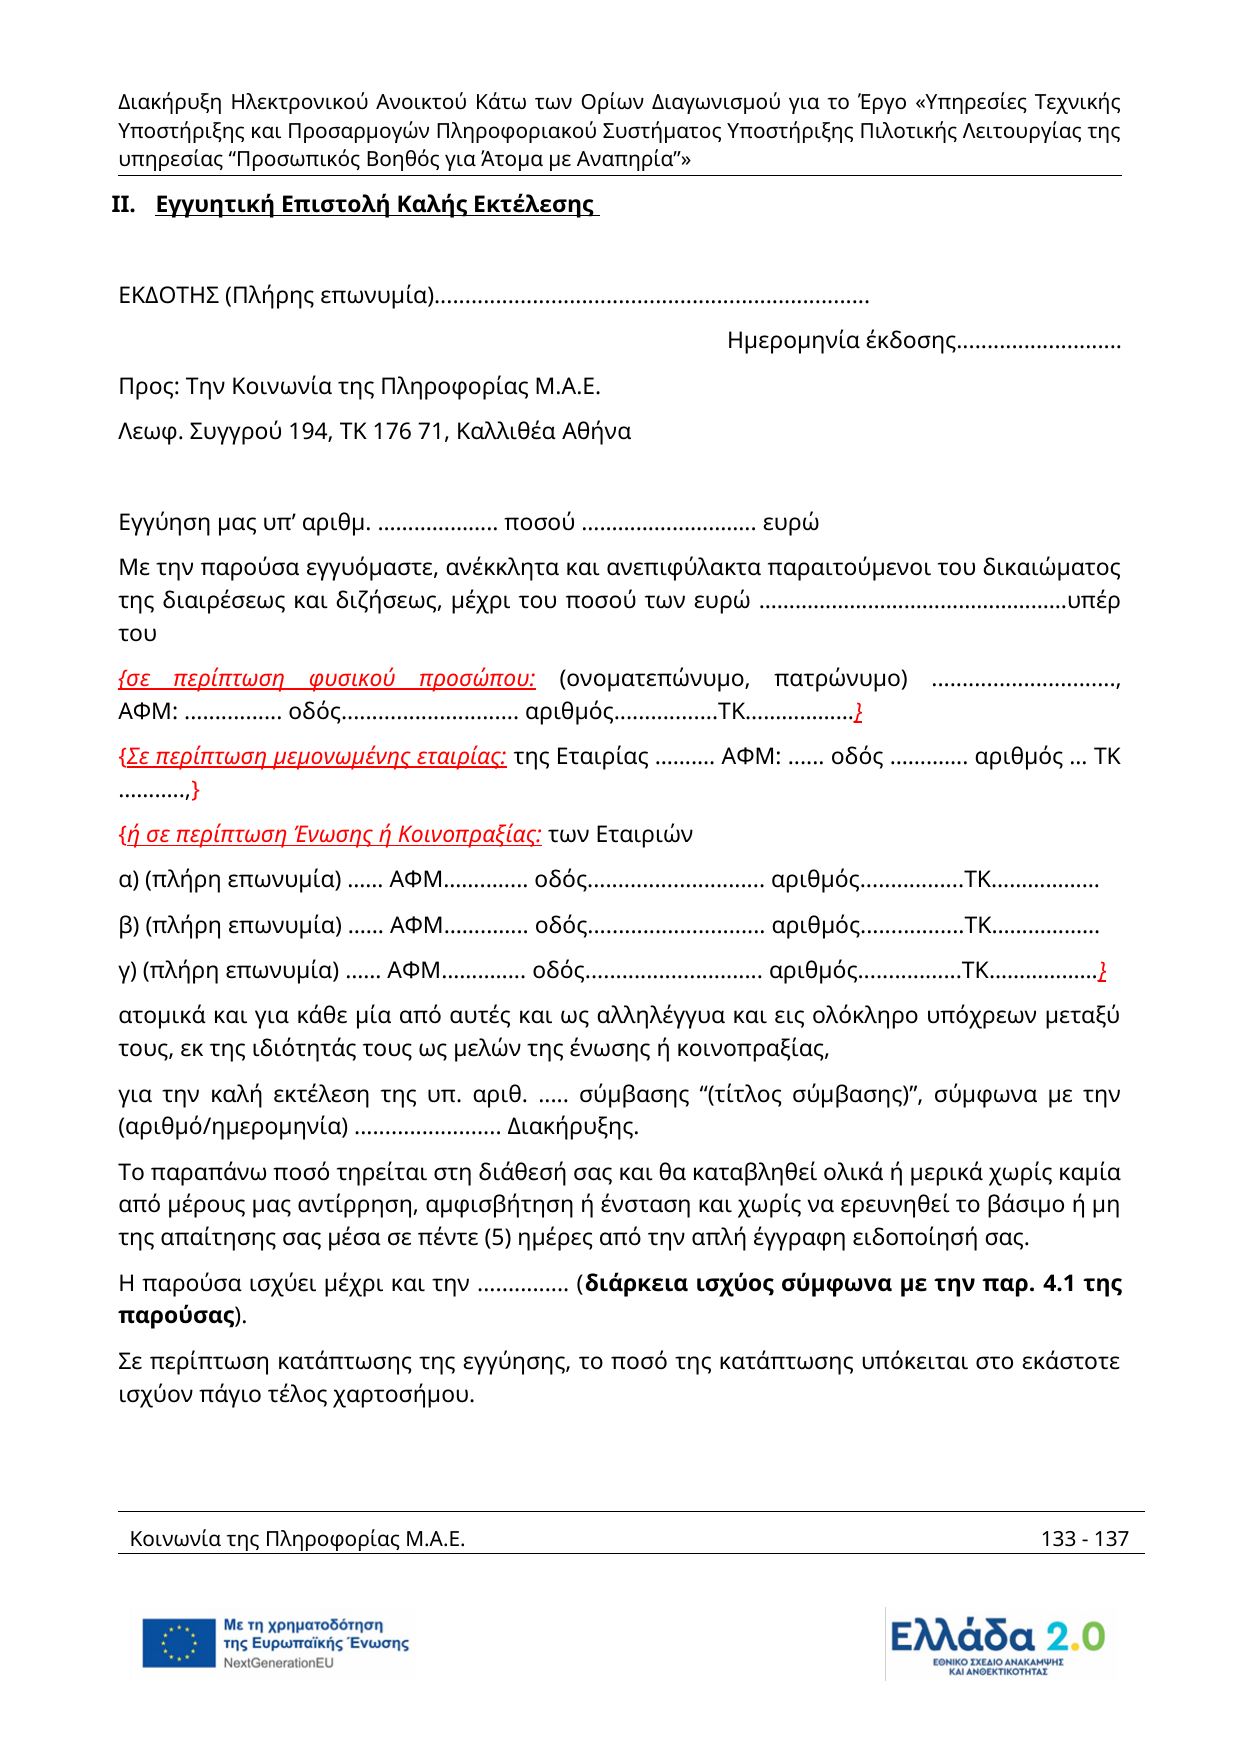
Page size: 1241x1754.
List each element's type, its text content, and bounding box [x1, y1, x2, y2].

text Προς: Την Κοινωνία της Πληροφορίας Μ.Α.Ε. [118, 370, 1122, 401]
text Εγγύηση μας υπ’ αριθμ. ……………….. ποσού ………………….……. ευρώ [118, 506, 1122, 537]
picture [118, 1607, 1123, 1681]
text Ημερομηνία έκδοσης........................... [118, 324, 1122, 356]
text Το παραπάνω ποσό τηρείται στη διάθεσή σας και θα καταβληθεί ολικά ή μερικά χωρίς καμία από μέρους μας αντίρρηση, αμφισβήτηση ή ένσταση και χωρίς να ερευνηθεί το βάσιμο ή μη της απαίτησης σας μέσα σε πέντε (5) ημέρες από την απλή έγγραφη ειδοποίησή σας. [118, 1156, 1122, 1252]
text Με την παρούσα εγγυόμαστε, ανέκκλητα και ανεπιφύλακτα παραιτούμενοι του δικαιώματος της διαιρέσεως και διζήσεως, μέχρι του ποσού των ευρώ ……………………………………………υπέρ του [118, 551, 1122, 648]
text β) (πλήρη επωνυμία) …… ΑΦΜ…….….... οδός............................. αριθμός.................ΤΚ……………… [118, 909, 1122, 940]
text γ) (πλήρη επωνυμία) …… ΑΦΜ…….….... οδός............................. αριθμός.................ΤΚ………………} [118, 954, 1122, 985]
subtitle Εγγυητική Επιστολή Καλής Εκτέλεσης [136, 188, 1122, 220]
text Η παρούσα ισχύει μέχρι και την ............... (διάρκεια ισχύος σύμφωνα με την παρ. ‎4.1 της παρούσας). [118, 1267, 1122, 1331]
text για την καλή εκτέλεση της υπ. αριθ. ..... σύμβασης “(τίτλος σύμβασης)”, σύμφωνα με την (αριθμό/ημερομηνία) ........................ Διακήρυξης. [118, 1077, 1122, 1142]
text {Σε περίπτωση μεμονωμένης εταιρίας: της Εταιρίας ………. ΑΦΜ: ...... οδός …………. αριθμός … ΤΚ ………..,} [118, 740, 1122, 804]
text Λεωφ. Συγγρού 194, ΤΚ 176 71, Καλλιθέα Αθήνα [118, 415, 1122, 446]
text Σε περίπτωση κατάπτωσης της εγγύησης, το ποσό της κατάπτωσης υπόκειται στο εκάστοτε ισχύον πάγιο τέλος χαρτοσήμου. [118, 1345, 1122, 1409]
text ΕΚΔΟΤΗΣ (Πλήρης επωνυμία)....................................................................... [118, 279, 1122, 310]
text α) (πλήρη επωνυμία) …… ΑΦΜ…….….... οδός............................. αριθμός.................ΤΚ……………… [118, 863, 1122, 895]
text ατομικά και για κάθε μία από αυτές και ως αλληλέγγυα και εις ολόκληρο υπόχρεων μεταξύ τους, εκ της ιδιότητάς τους ως μελών της ένωσης ή κοινοπραξίας, [118, 999, 1122, 1063]
text {ή σε περίπτωση Ένωσης ή Κοινοπραξίας: των Εταιριών [118, 818, 1122, 849]
text {σε περίπτωση φυσικού προσώπου: (ονοματεπώνυμο, πατρώνυμο) .............................., ΑΦΜ: ................ οδός............................. αριθμός.................ΤΚ………………} [118, 662, 1122, 726]
